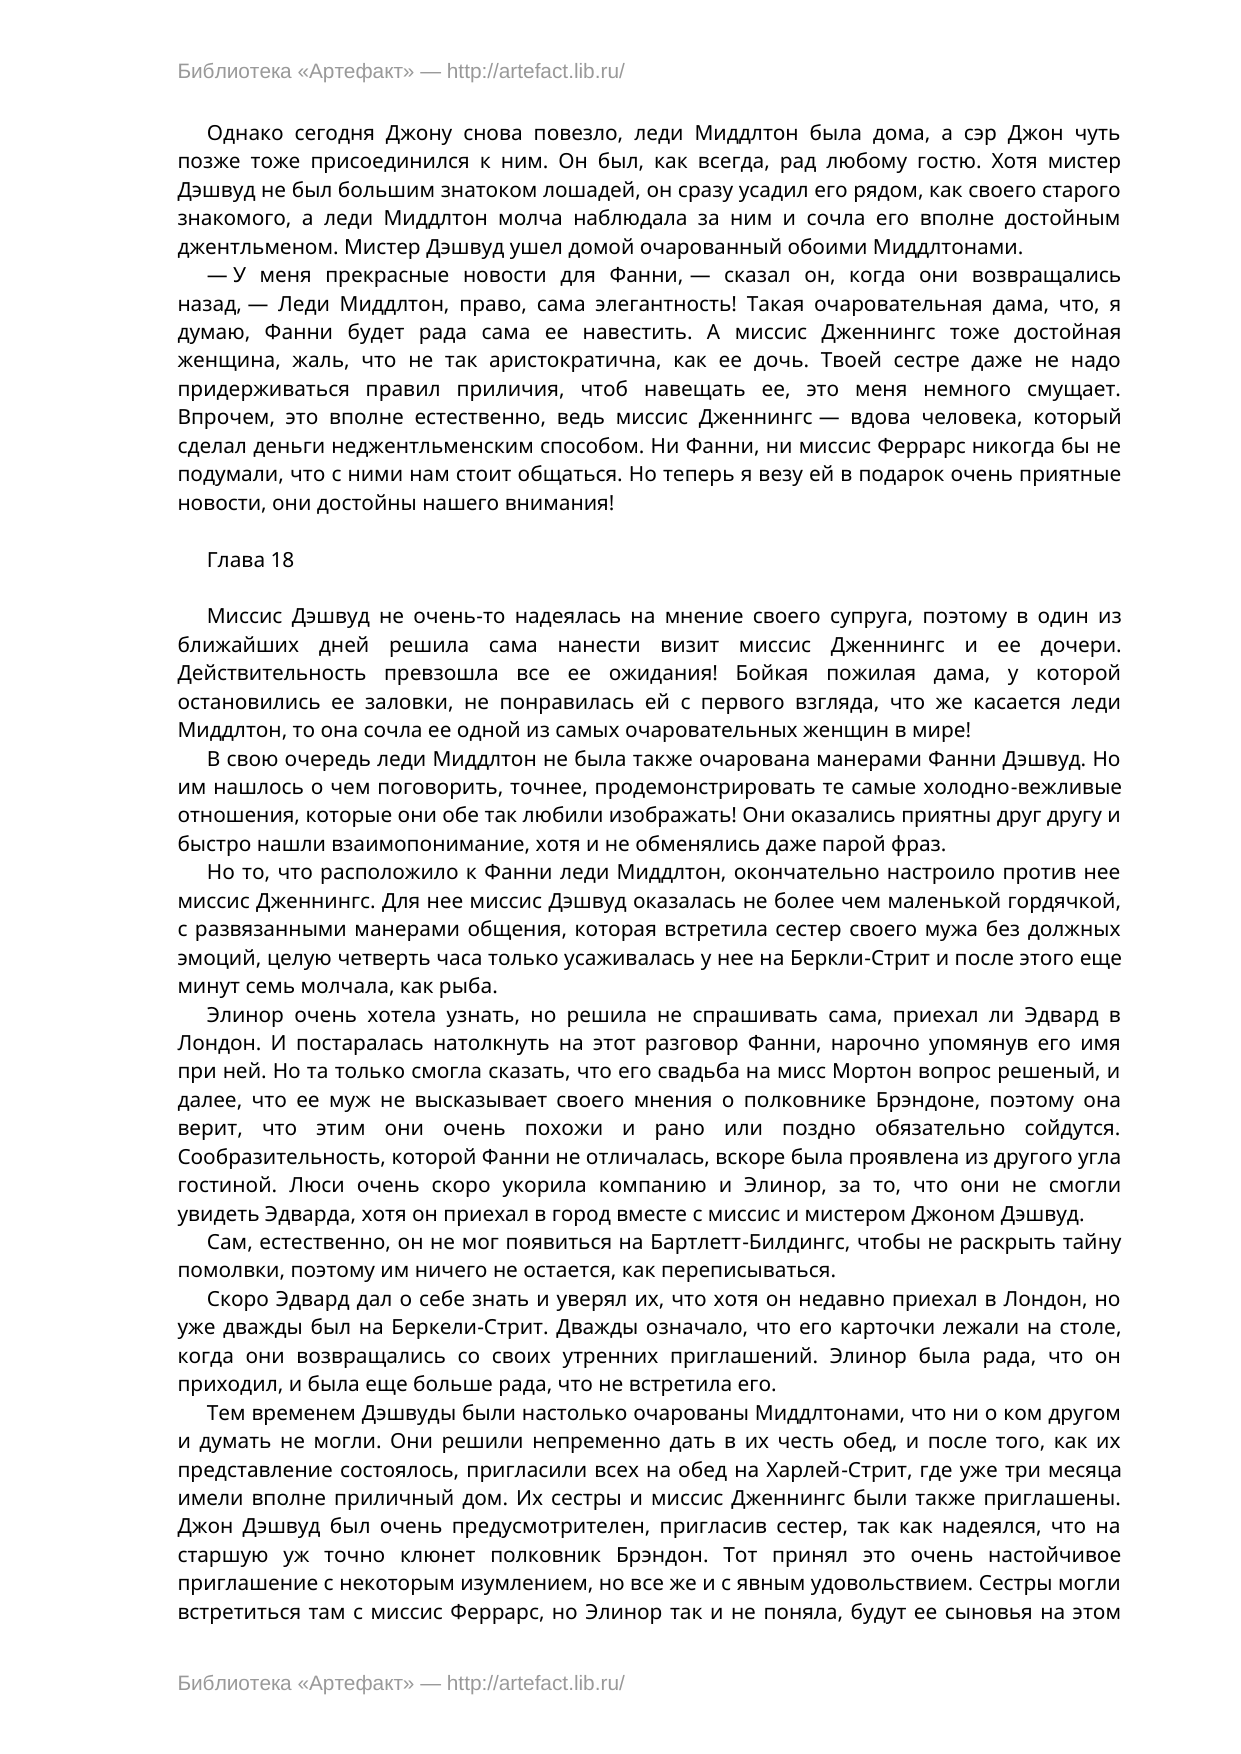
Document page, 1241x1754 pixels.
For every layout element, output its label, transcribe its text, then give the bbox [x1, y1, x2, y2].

text — У меня прекрасные новости для Фанни, — сказал он, когда они возвращались назад, — Леди Миддлтон, право, сама элегантность! Такая очаровательная дама, что, я думаю, Фанни будет рада сама ее навестить. А миссис Дженнингс тоже достойная женщина, жаль, что не так аристократична, как ее дочь. Твоей сестре даже не надо придерживаться правил приличия, чтоб навещать ее, это меня немного смущает. Впрочем, это вполне естественно, ведь миссис Дженнингс — вдова человека, который сделал деньги неджентльменским способом. Ни Фанни, ни миссис Феррарс никогда бы не подумали, что с ними нам стоит общаться. Но теперь я везу ей в подарок очень приятные новости, они достойны нашего внимания! [177, 260, 1122, 516]
text Но то, что расположило к Фанни леди Миддлтон, окончательно настроило против нее миссис Дженнингс. Для нее миссис Дэшвуд оказалась не более чем маленькой гордячкой, с развязанными манерами общения, которая встретила сестер своего мужа без должных эмоций, целую четверть часа только усаживалась у нее на Беркли-Стрит и после этого еще минут семь молчала, как рыба. [177, 857, 1122, 1000]
text Сам, естественно, он не мог появиться на Бартлетт-Билдингс, чтобы не раскрыть тайну помолвки, поэтому им ничего не остается, как переписываться. [177, 1227, 1122, 1284]
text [177, 1398, 1122, 1625]
text Миссис Дэшвуд не очень-то надеялась на мнение своего супруга, поэтому в один из ближайших дней решила сама нанести визит миссис Дженнингс и ее дочери. Действительность превзошла все ее ожидания! Бойкая пожилая дама, у которой остановились ее заловки, не понравилась ей с первого взгляда, что же касается леди Миддлтон, то она сочла ее одной из самых очаровательных женщин в мире! [177, 602, 1122, 744]
text Элинор очень хотела узнать, но решила не спрашивать сама, приехал ли Эдвард в Лондон. И постаралась натолкнуть на этот разговор Фанни, нарочно упомянув его имя при ней. Но та только смогла сказать, что его свадьба на мисс Мортон вопрос решеный, и далее, что ее муж не высказывает своего мнения о полковнике Брэндоне, поэтому она верит, что этим они очень похожи и рано или поздно обязательно сойдутся. Сообразительность, которой Фанни не отличалась, вскоре была проявлена из другого угла гостиной. Люси очень скоро укорила компанию и Элинор, за то, что они не смогли увидеть Эдварда, хотя он приехал в город вместе с миссис и мистером Джоном Дэшвуд. [177, 1000, 1122, 1227]
text В свою очередь леди Миддлтон не была также очарована манерами Фанни Дэшвуд. Но им нашлось о чем поговорить, точнее, продемонстрировать те самые холодно-вежливые отношения, которые они обе так любили изображать! Они оказались приятны друг другу и быстро нашли взаимопонимание, хотя и не обменялись даже парой фраз. [177, 744, 1122, 857]
subtitle Глава 18 [177, 545, 1122, 573]
text Скоро Эдвард дал о себе знать и уверял их, что хотя он недавно приехал в Лондон, но уже дважды был на Беркели-Стрит. Дважды означало, что его карточки лежали на столе, когда они возвращались со своих утренних приглашений. Элинор была рада, что он приходил, и была еще больше рада, что не встретила его. [177, 1284, 1122, 1398]
text Однако сегодня Джону снова повезло, леди Миддлтон была дома, а сэр Джон чуть позже тоже присоединился к ним. Он был, как всегда, рад любому гостю. Хотя мистер Дэшвуд не был большим знатоком лошадей, он сразу усадил его рядом, как своего старого знакомого, а леди Миддлтон молча наблюдала за ним и сочла его вполне достойным джентльменом. Мистер Дэшвуд ушел домой очарованный обоими Миддлтонами. [177, 118, 1122, 260]
